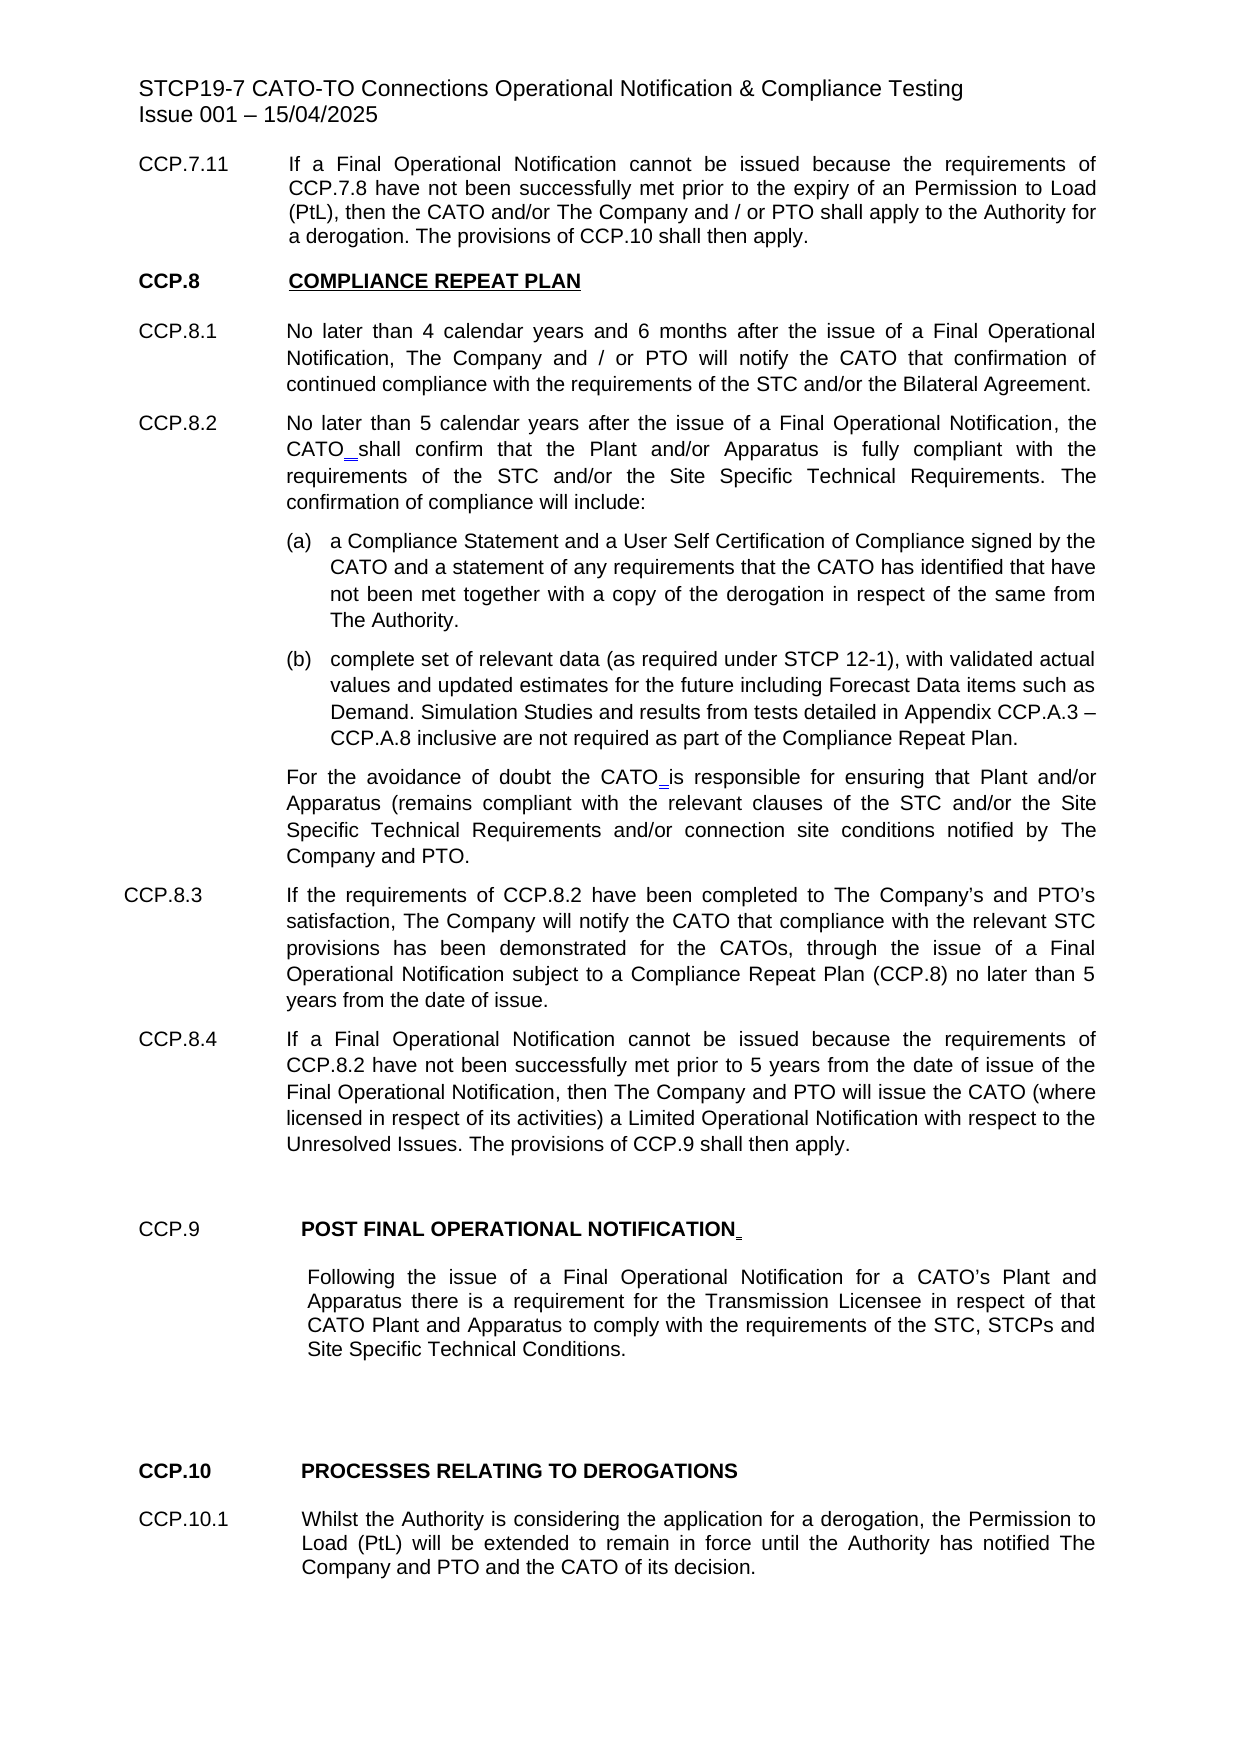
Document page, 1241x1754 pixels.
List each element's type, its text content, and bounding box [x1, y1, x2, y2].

text CCP.8.4 If a Final Operational Notification cannot be issued because the requirements of CCP.8.2 have not been successfully met prior to 5 years from the date of issue of the Final Operational Notification, then The Company and PTO will issue the CATO (where licensed in respect of its activities) a Limited Operational Notification with respect to the Unresolved Issues. The provisions of CCP.9 shall then apply. [138, 1027, 1097, 1156]
text (b) complete set of relevant data (as required under STCP 12-1), with validated actual values and updated estimates for the future including Forecast Data items such as Demand. Simulation Studies and results from tests detailed in Appendix CCP.A.3 – CCP.A.8 inclusive are not required as part of the Compliance Repeat Plan. [286, 647, 1097, 750]
text CCP.10.1 Whilst the Authority is considering the application for a derogation, the Permission to Load (PtL) will be extended to remain in force until the Authority has notified The Company and PTO and the CATO of its decision. [138, 1507, 1097, 1578]
text For the avoidance of doubt the CATO is responsible for ensuring that Plant and/or Apparatus (remains compliant with the relevant clauses of the STC and/or the Site Specific Technical Requirements and/or connection site conditions notified by The Company and PTO. [286, 765, 1097, 868]
text CCP.7.11 If a Final Operational Notification cannot be issued because the requirements of CCP.7.8 have not been successfully met prior to the expiry of an Permission to Load (PtL), then the CATO and/or The Company and / or PTO shall apply to the Authority for a derogation. The provisions of CCP.10 shall then apply. [138, 152, 1097, 247]
list a Compliance Statement and a User Self Certification of Compliance signed by the CATO and a statement of any requirements that the CATO has identified that have not been met together with a copy of the derogation in respect of the same from The Authority. [286, 529, 1097, 632]
text Following the issue of a Final Operational Notification for a CATO’s Plant and Apparatus there is a requirement for the Transmission Licensee in respect of that CATO Plant and Apparatus to comply with the requirements of the STC, STCPs and Site Specific Technical Conditions. [138, 1264, 1097, 1360]
text CCP.9 POST FINAL OPERATIONAL NOTIFICATION [138, 1217, 1097, 1241]
text CCP.8 COMPLIANCE REPEAT PLAN [138, 269, 1097, 293]
text CCP.10 PROCESSES RELATING TO DEROGATIONS [138, 1459, 1097, 1483]
text CCP.8.1 No later than 4 calendar years and 6 months after the issue of a Final Operational Notification, The Company and / or PTO will notify the CATO that confirmation of continued compliance with the requirements of the STC and/or the Bilateral Agreement. [138, 319, 1097, 396]
text CCP.8.3 If the requirements of CCP.8.2 have been completed to The Company’s and PTO’s satisfaction, The Company will notify the CATO that compliance with the relevant STC provisions has been demonstrated for the CATOs, through the issue of a Final Operational Notification subject to a Compliance Repeat Plan (CCP.8) no later than 5 years from the date of issue. [123, 883, 1097, 1012]
text CCP.8.2 No later than 5 calendar years after the issue of a Final Operational Notification, the CATO shall confirm that the Plant and/or Apparatus is fully compliant with the requirements of the STC and/or the Site Specific Technical Requirements. The confirmation of compliance will include: [138, 411, 1097, 514]
